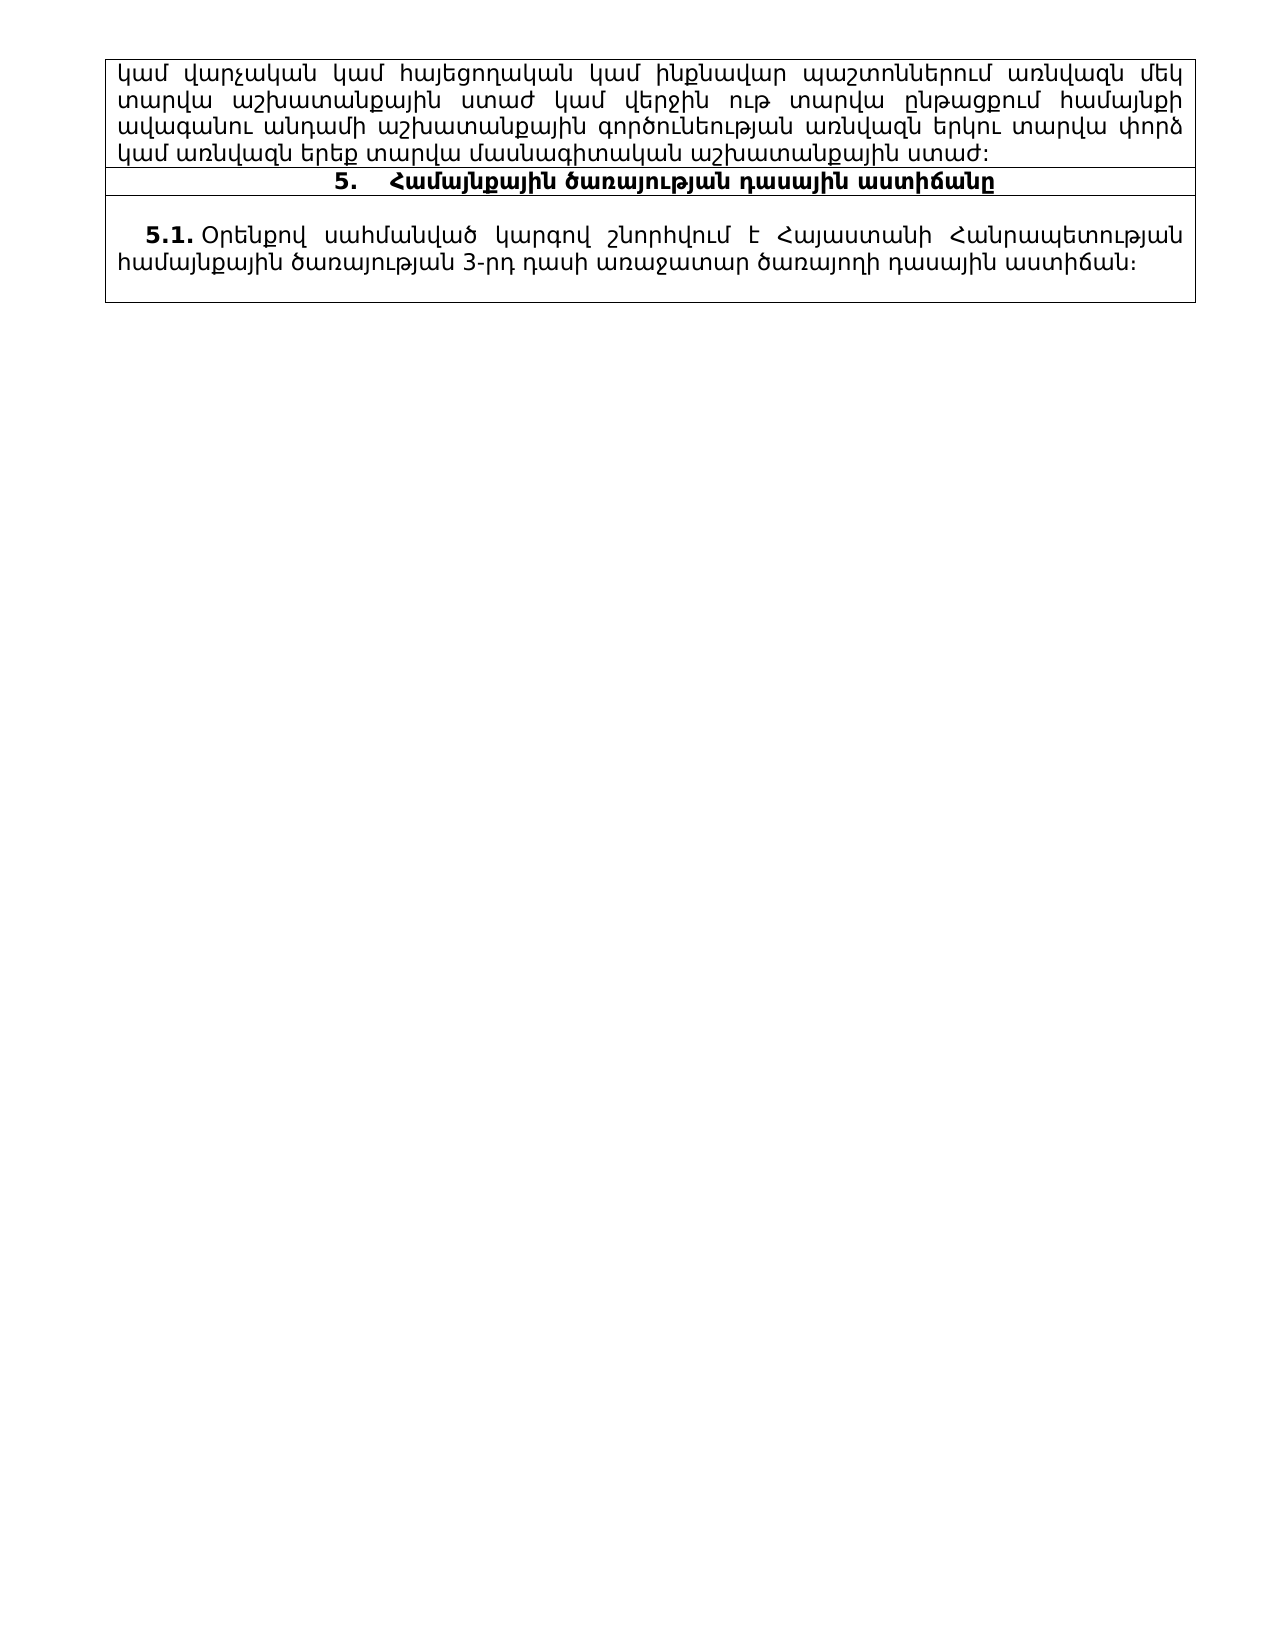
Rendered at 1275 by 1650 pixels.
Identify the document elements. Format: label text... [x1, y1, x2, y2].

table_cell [106, 60, 1195, 167]
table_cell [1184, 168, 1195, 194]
table_cell Օրենքով սահմանված կարգով շնորհվում է Հայաստանի Հանրապետության համայնքային ծառայության 3-րդ դասի առաջատար ծառայողի դասային աստիճան։ [106, 196, 1195, 302]
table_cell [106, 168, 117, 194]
